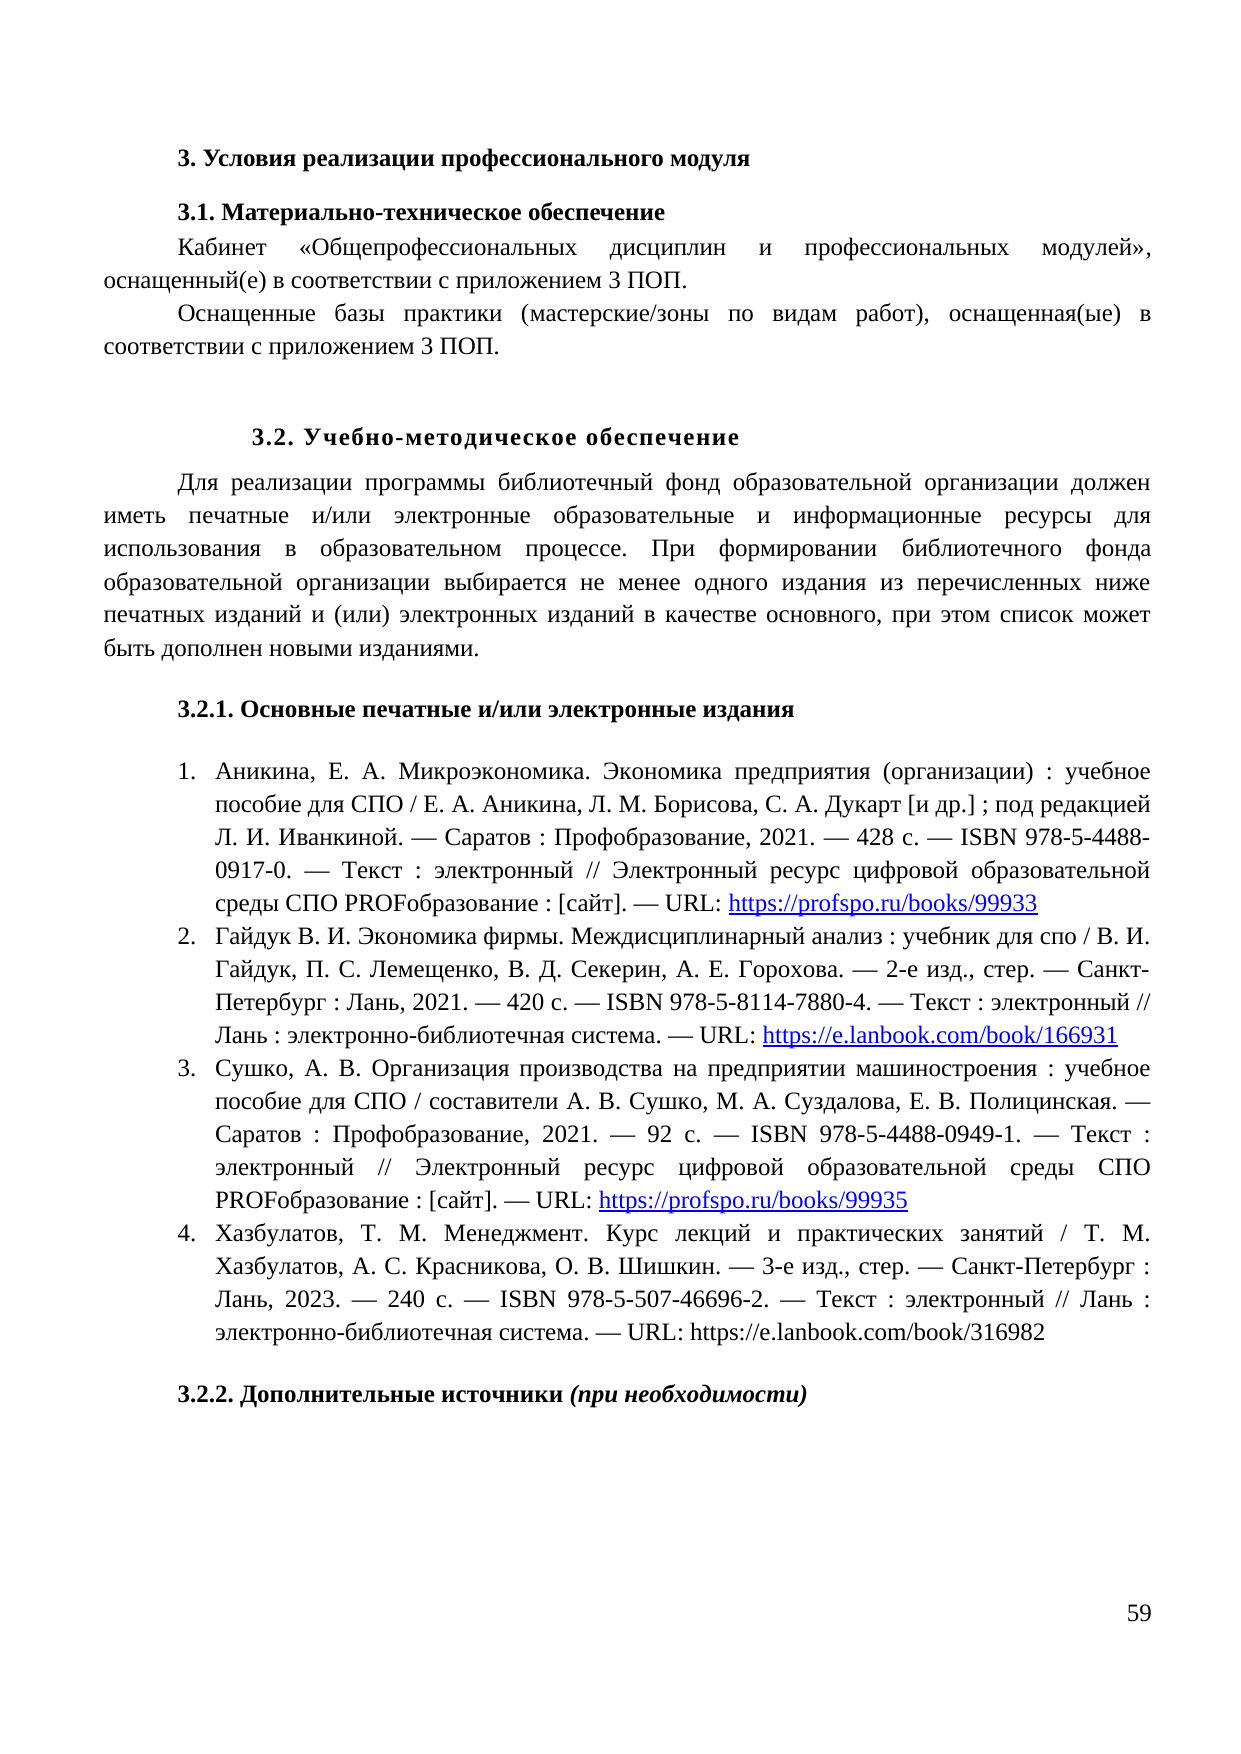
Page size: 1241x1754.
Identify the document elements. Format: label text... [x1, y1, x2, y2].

list Для реализации программы библиотечный фонд образовательной организации должен иметь печатные и/или электронные образовательные и информационные ресурсы для использования в образовательном процессе. При формировании библиотечного фонда образовательной организации выбирается не менее одного издания из перечисленных ниже печатных изданий и (или) электронных изданий в качестве основного, при этом список может быть дополнен новыми изданиями. [103, 467, 1152, 661]
list Гайдук В. И. Экономика фирмы. Междисциплинарный анализ : учебник для спо / В. И. Гайдук, П. С. Лемещенко, В. Д. Секерин, А. Е. Горохова. — 2-е изд., стер. — Санкт-Петербург : Лань, 2021. — 420 с. — ISBN 978-5-8114-7880-4. — Текст : электронный // Лань : электронно-библиотечная система. — URL: https://e.lanbook.com/book/166931 [177, 921, 1152, 1049]
subtitle 3. Условия реализации профессионального модуля [103, 143, 1152, 172]
text 3.2. Учебно-методическое обеспечение [178, 422, 1152, 451]
text Кабинет «Общепрофессиональных дисциплин и профессиональных модулей», оснащенный(е) в соответствии с приложением 3 ПОП. [103, 232, 1152, 294]
list Хазбулатов, Т. М. Менеджмент. Курс лекций и практических занятий / Т. М. Хазбулатов, А. С. Красникова, О. В. Шишкин. — 3-е изд., стер. — Санкт-Петербург : Лань, 2023. — 240 с. — ISBN 978-5-507-46696-2. — Текст : электронный // Лань : электронно-библиотечная система. — URL: https://e.lanbook.com/book/316982 [177, 1218, 1152, 1346]
subtitle 3.1. Материально-техническое обеспечение [103, 197, 1152, 226]
list Сушко, А. В. Организация производства на предприятии машиностроения : учебное пособие для СПО / составители А. В. Сушко, М. А. Суздалова, Е. В. Полицинская. — Саратов : Профобразование, 2021. — 92 c. — ISBN 978-5-4488-0949-1. — Текст : электронный // Электронный ресурс цифровой образовательной среды СПО PROFобразование : [сайт]. — URL: https://profspo.ru/books/99935 [177, 1053, 1152, 1214]
text 3.2.2. Дополнительные источники (при необходимости) [103, 1379, 1152, 1408]
list Аникина, Е. А. Микроэкономика. Экономика предприятия (организации) : учебное пособие для СПО / Е. А. Аникина, Л. М. Борисова, С. А. Дукарт [и др.] ; под редакцией Л. И. Иванкиной. — Саратов : Профобразование, 2021. — 428 c. — ISBN 978-5-4488-0917-0. — Текст : электронный // Электронный ресурс цифровой образовательной среды СПО PROFобразование : [сайт]. — URL: https://profspo.ru/books/99933 [177, 756, 1152, 917]
text 3.2.1. Основные печатные и/или электронные издания [103, 694, 1152, 723]
text Оснащенные базы практики (мастерские/зоны по видам работ), оснащенная(ые) в соответствии с приложением 3 ПОП. [103, 298, 1152, 360]
